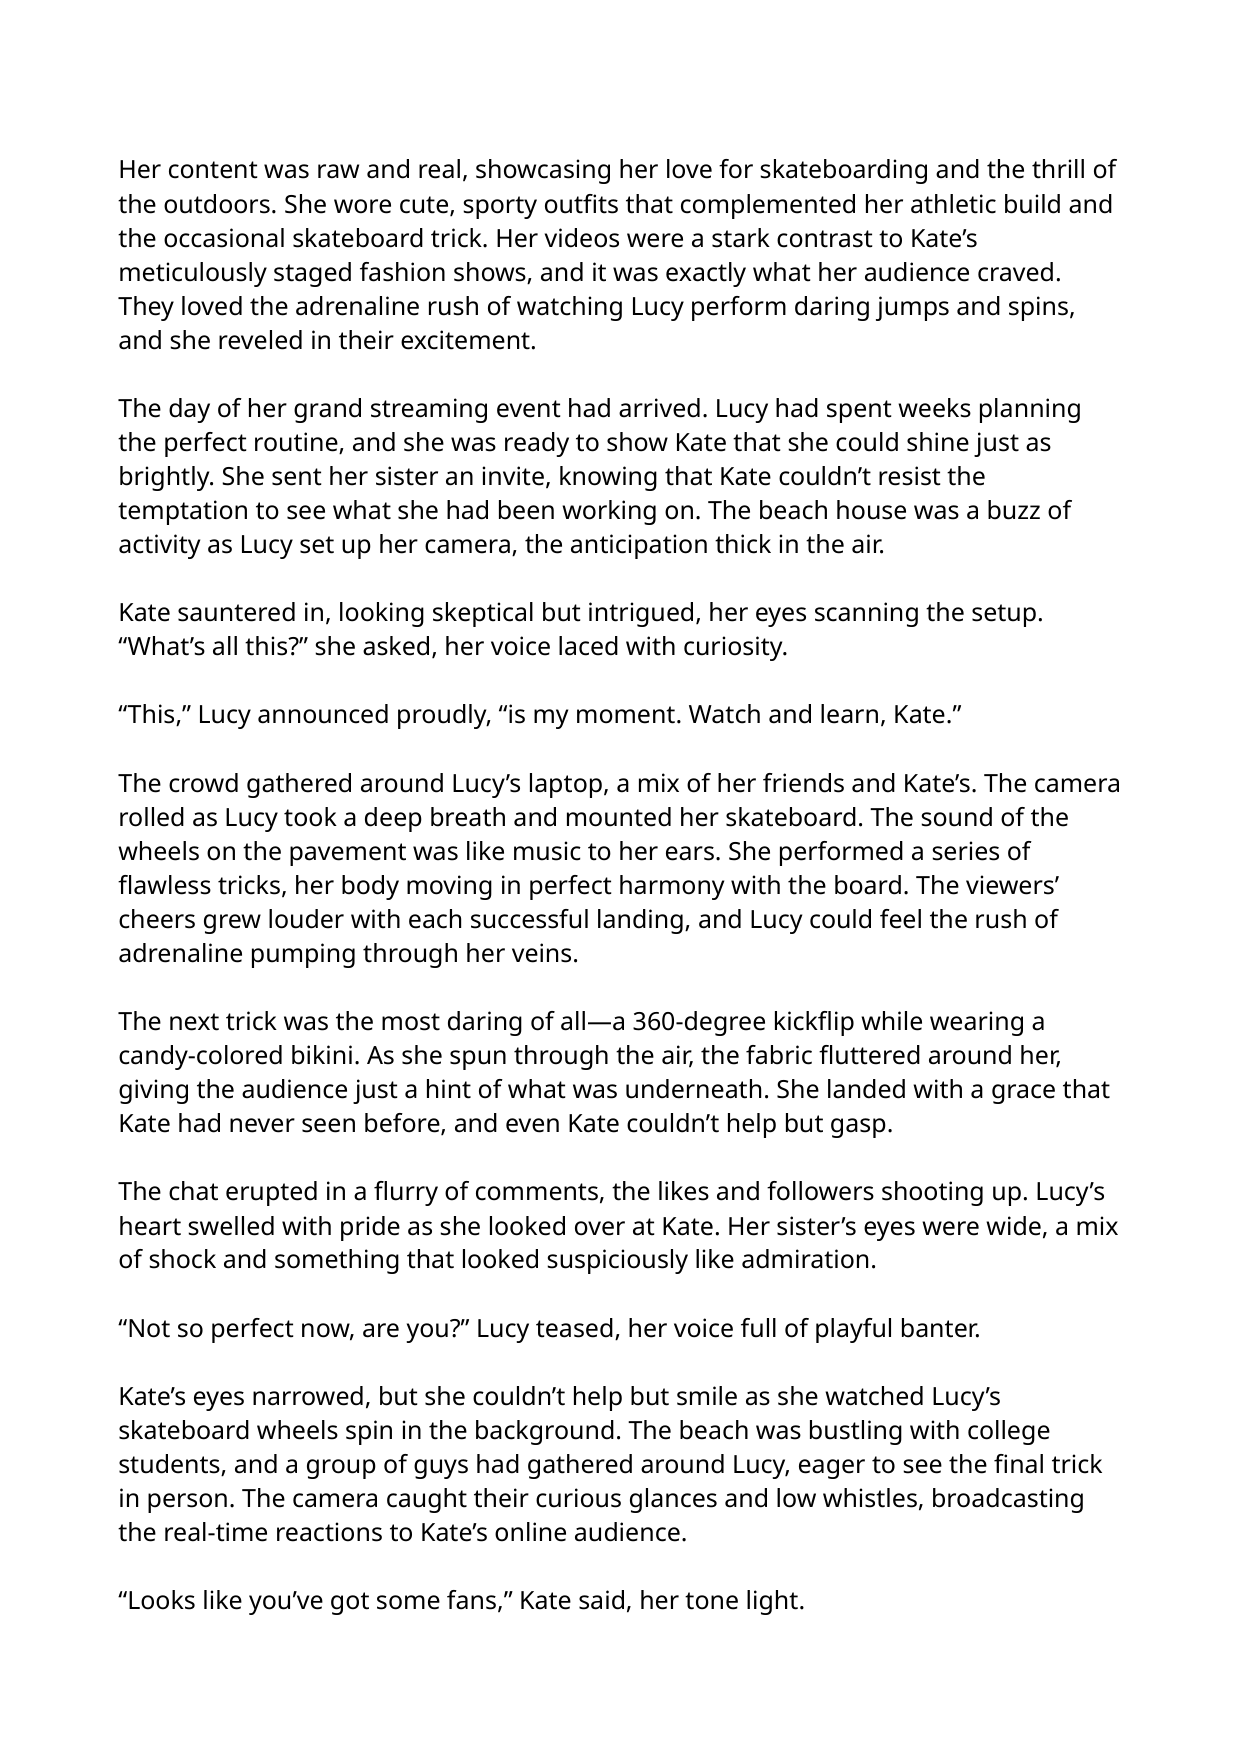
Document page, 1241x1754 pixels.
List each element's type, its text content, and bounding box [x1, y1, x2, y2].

text Kate’s eyes narrowed, but she couldn’t help but smile as she watched Lucy’s skateboard wheels spin in the background. The beach was bustling with college students, and a group of guys had gathered around Lucy, eager to see the final trick in person. The camera caught their curious glances and low whistles, broadcasting the real-time reactions to Kate’s online audience. [118, 1378, 1122, 1549]
text Her content was raw and real, showcasing her love for skateboarding and the thrill of the outdoors. She wore cute, sporty outfits that complemented her athletic build and the occasional skateboard trick. Her videos were a stark contrast to Kate’s meticulously staged fashion shows, and it was exactly what her audience craved. They loved the adrenaline rush of watching Lucy perform daring jumps and spins, and she reveled in their excitement. [118, 152, 1122, 357]
text The crowd gathered around Lucy’s laptop, a mix of her friends and Kate’s. The camera rolled as Lucy took a deep breath and mounted her skateboard. The sound of the wheels on the pavement was like music to her ears. She performed a series of flawless tricks, her body moving in perfect harmony with the board. The viewers’ cheers grew louder with each successful landing, and Lucy could feel the rush of adrenaline pumping through her veins. [118, 765, 1122, 970]
text The next trick was the most daring of all—a 360-degree kickflip while wearing a candy-colored bikini. As she spun through the air, the fabric fluttered around her, giving the audience just a hint of what was underneath. She landed with a grace that Kate had never seen before, and even Kate couldn’t help but gasp. [118, 1004, 1122, 1140]
text The day of her grand streaming event had arrived. Lucy had spent weeks planning the perfect routine, and she was ready to show Kate that she could shine just as brightly. She sent her sister an invite, knowing that Kate couldn’t resist the temptation to see what she had been working on. The beach house was a buzz of activity as Lucy set up her camera, the anticipation thick in the air. [118, 391, 1122, 561]
text The chat erupted in a flurry of comments, the likes and followers shooting up. Lucy’s heart swelled with pride as she looked over at Kate. Her sister’s eyes were wide, a mix of shock and something that looked suspiciously like admiration. [118, 1174, 1122, 1276]
text “Not so perfect now, are you?” Lucy teased, her voice full of playful banter. [118, 1310, 1122, 1344]
text “This,” Lucy announced proudly, “is my moment. Watch and learn, Kate.” [118, 697, 1122, 731]
text “Looks like you’ve got some fans,” Kate said, her tone light. [118, 1583, 1122, 1617]
text Kate sauntered in, looking skeptical but intrigued, her eyes scanning the setup. “What’s all this?” she asked, her voice laced with curiosity. [118, 595, 1122, 663]
